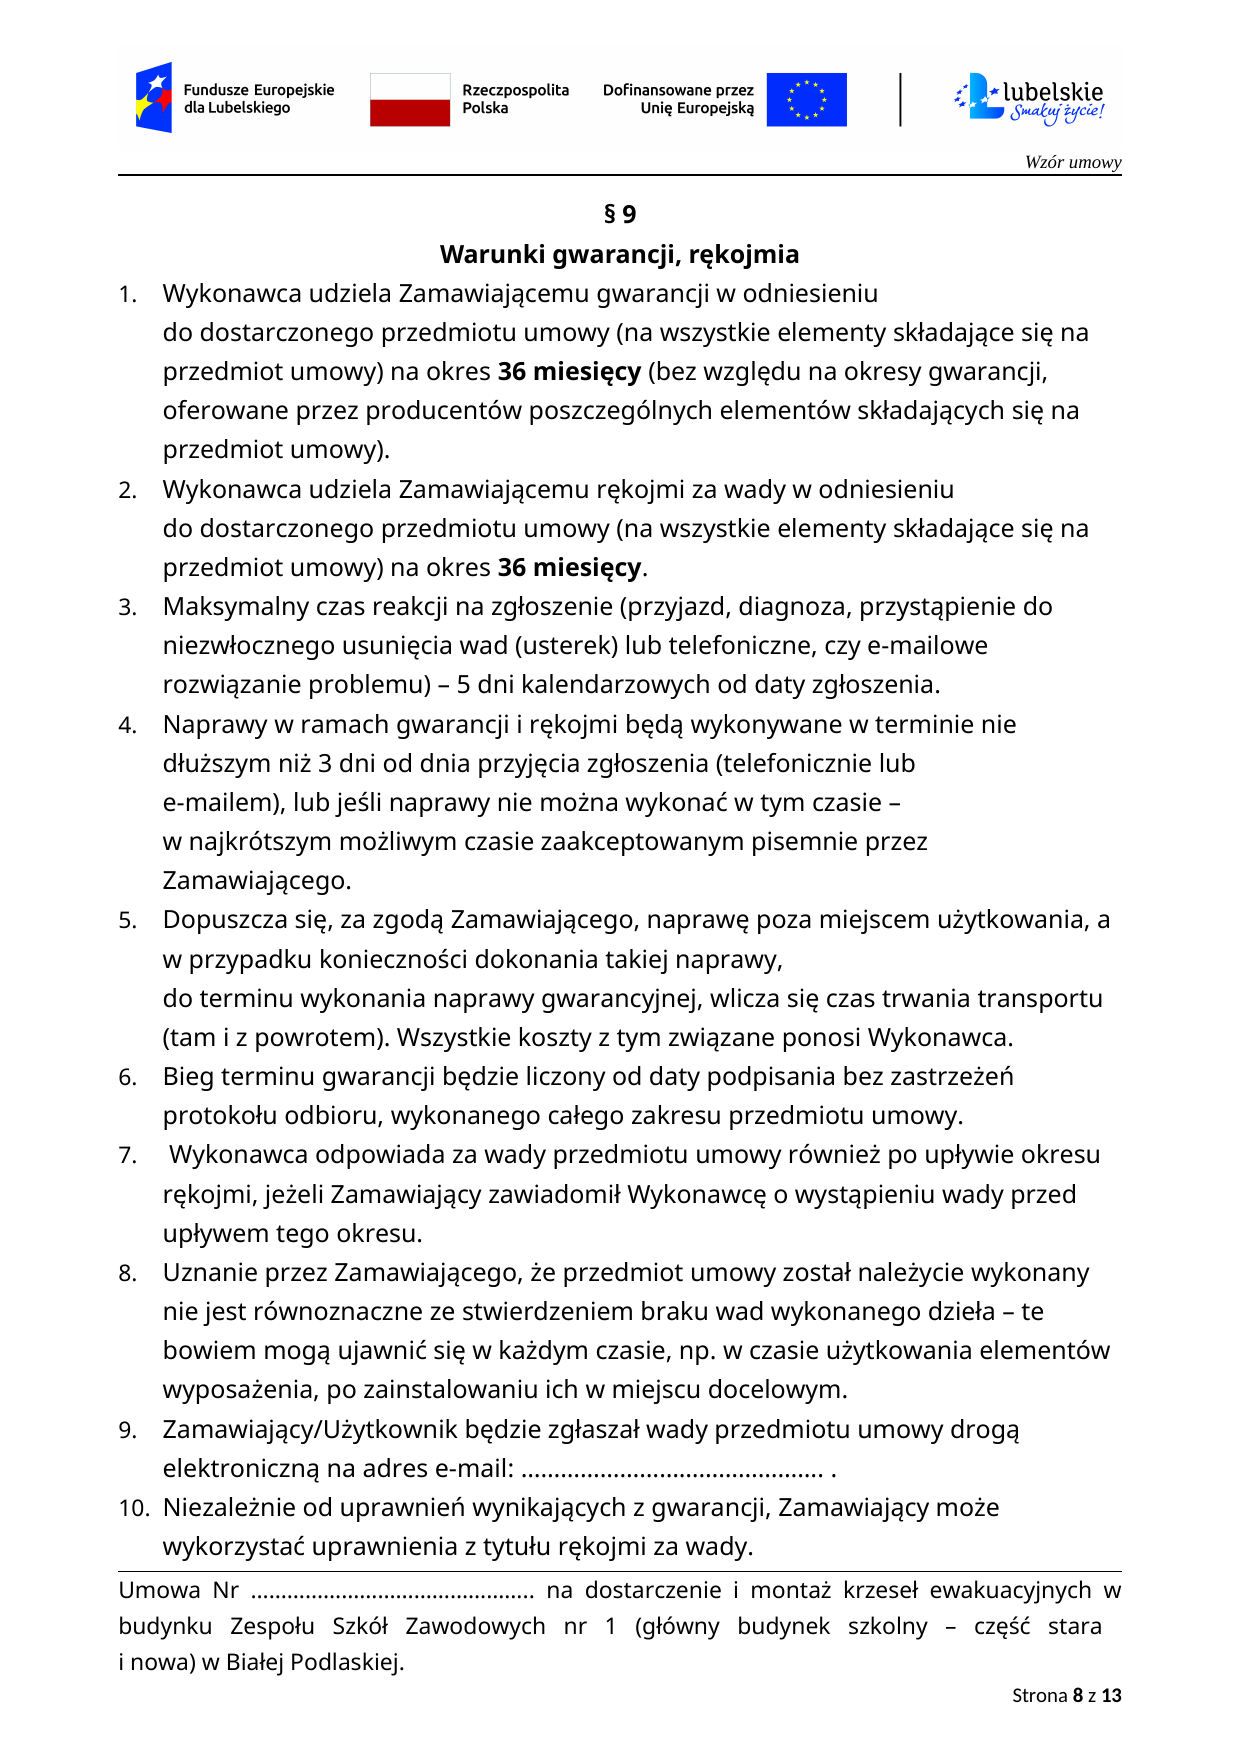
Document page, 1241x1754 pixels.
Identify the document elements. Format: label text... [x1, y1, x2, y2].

list Zamawiający/Użytkownik będzie zgłaszał wady przedmiotu umowy drogą elektroniczną na adres e-mail: ………………………………………. . [118, 1411, 1122, 1484]
subtitle Warunki gwarancji, rękojmia [118, 236, 1122, 270]
list Dopuszcza się, za zgodą Zamawiającego, naprawę poza miejscem użytkowania, a w przypadku konieczności dokonania takiej naprawy, do terminu wykonania naprawy gwarancyjnej, wlicza się czas trwania transportu (tam i z powrotem). Wszystkie koszty z tym związane ponosi Wykonawca. [118, 902, 1122, 1054]
list Uznanie przez Zamawiającego, że przedmiot umowy został należycie wykonany nie jest równoznaczne ze stwierdzeniem braku wad wykonanego dzieła – te bowiem mogą ujawnić się w każdym czasie, np. w czasie użytkowania elementów wyposażenia, po zainstalowaniu ich w miejscu docelowym. [118, 1255, 1122, 1406]
list Wykonawca udziela Zamawiającemu rękojmi za wady w odniesieniu do dostarczonego przedmiotu umowy (na wszystkie elementy składające się na przedmiot umowy) na okres 36 miesięcy. [118, 471, 1122, 584]
list Naprawy w ramach gwarancji i rękojmi będą wykonywane w terminie nie dłuższym niż 3 dni od dnia przyjęcia zgłoszenia (telefonicznie lub e-mailem), lub jeśli naprawy nie można wykonać w tym czasie – w najkrótszym możliwym czasie zaakceptowanym pisemnie przez Zamawiającego. [118, 706, 1122, 897]
list Wykonawca udziela Zamawiającemu gwarancji w odniesieniu do dostarczonego przedmiotu umowy (na wszystkie elementy składające się na przedmiot umowy) na okres 36 miesięcy (bez względu na okresy gwarancji, oferowane przez producentów poszczególnych elementów składających się na przedmiot umowy). [118, 276, 1122, 466]
subtitle § 9 [118, 197, 1122, 231]
list Wykonawca odpowiada za wady przedmiotu umowy również po upływie okresu rękojmi, jeżeli Zamawiający zawiadomił Wykonawcę o wystąpieniu wady przed upływem tego okresu. [118, 1137, 1122, 1249]
list Bieg terminu gwarancji będzie liczony od daty podpisania bez zastrzeżeń protokołu odbioru, wykonanego całego zakresu przedmiotu umowy. [118, 1059, 1122, 1132]
list Maksymalny czas reakcji na zgłoszenie (przyjazd, diagnoza, przystąpienie do niezwłocznego usunięcia wad (usterek) lub telefoniczne, czy e-mailowe rozwiązanie problemu) – 5 dni kalendarzowych od daty zgłoszenia. [118, 589, 1122, 701]
picture [118, 44, 1123, 151]
list Niezależnie od uprawnień wynikających z gwarancji, Zamawiający może wykorzystać uprawnienia z tytułu rękojmi za wady. [118, 1490, 1122, 1563]
